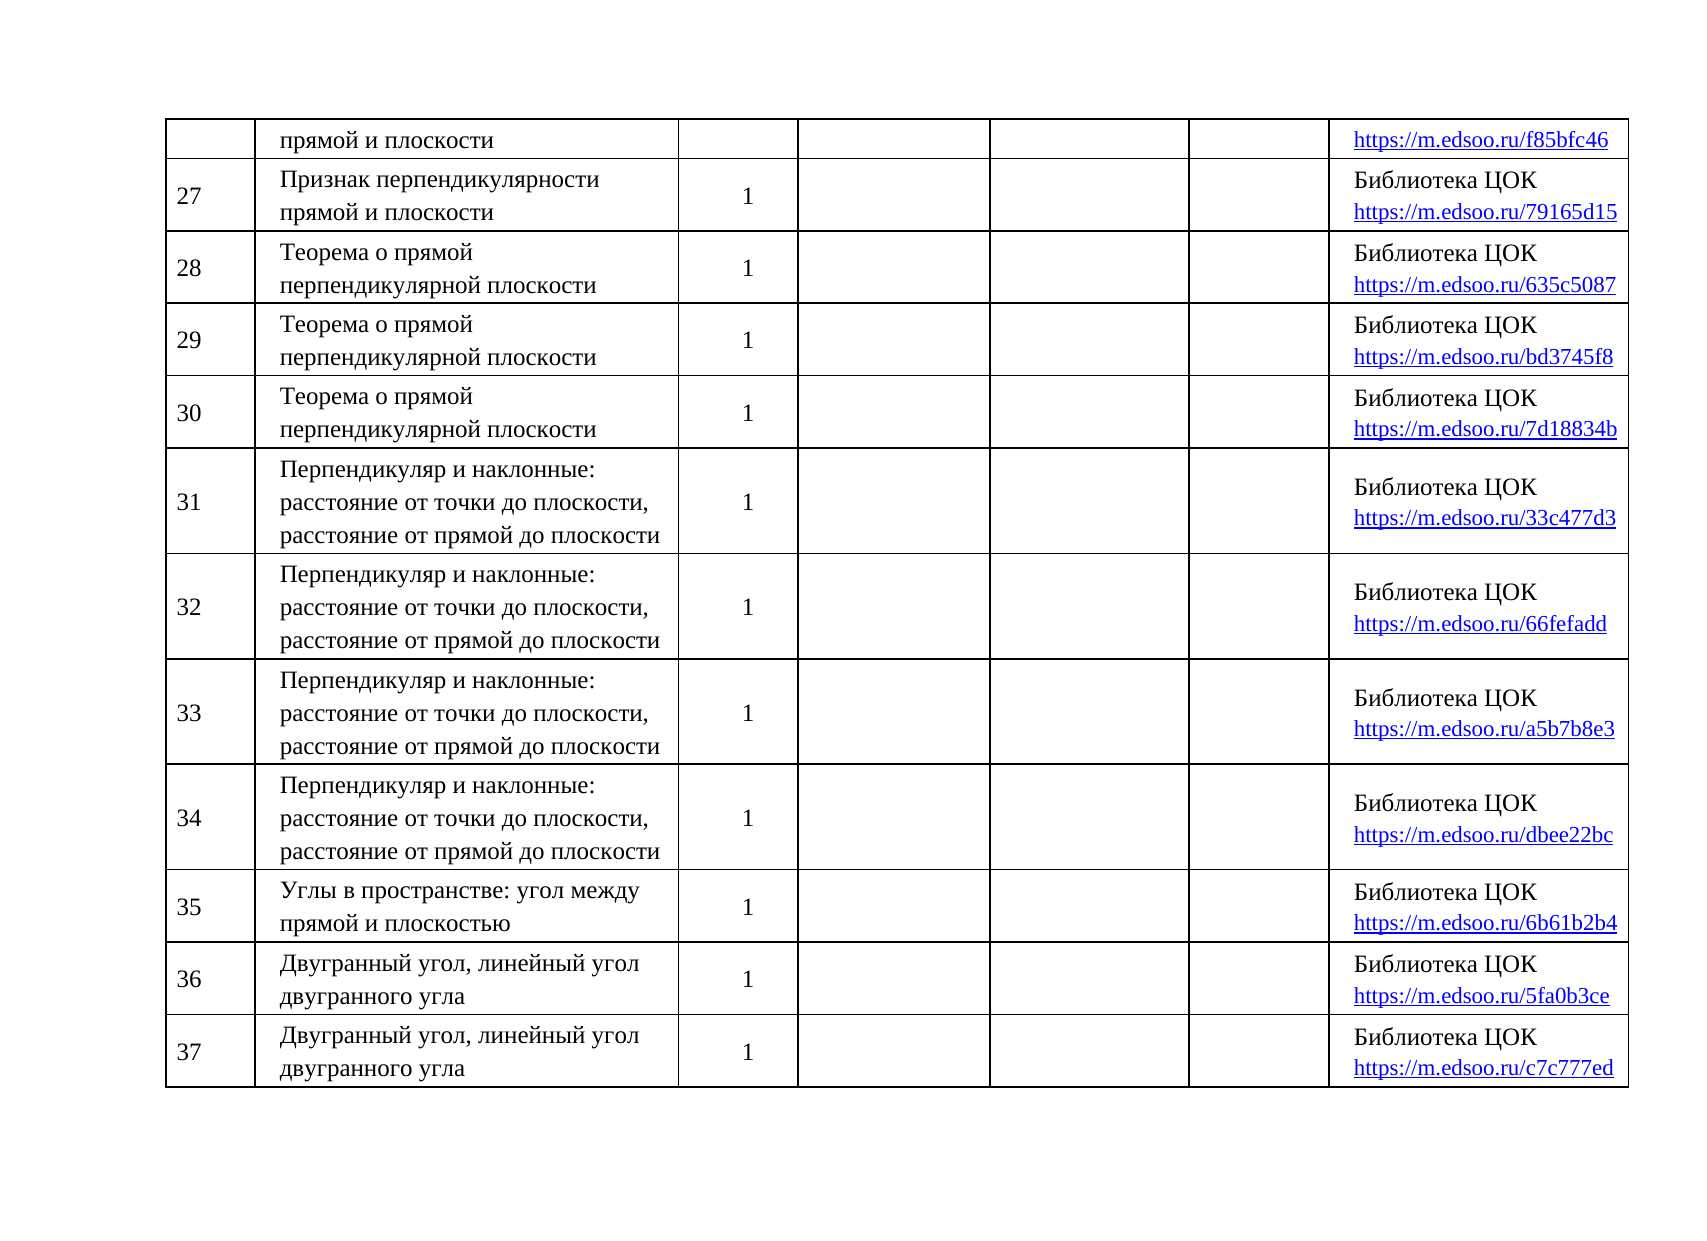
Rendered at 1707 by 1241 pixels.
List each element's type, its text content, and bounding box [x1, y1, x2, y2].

table_cell [991, 304, 1188, 375]
table_cell [799, 304, 989, 375]
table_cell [256, 120, 678, 157]
table_cell [1190, 554, 1328, 658]
table_cell Библиотека ЦОК https://m.edsoo.ru/c7c777ed [1330, 1015, 1628, 1086]
table_cell [799, 870, 989, 941]
table_cell [1190, 943, 1328, 1013]
table_cell Теорема о прямой перпендикулярной плоскости [256, 232, 678, 302]
table_cell [991, 870, 1188, 941]
table_cell [991, 943, 1188, 1013]
table_cell Библиотека ЦОК https://m.edsoo.ru/79165d15 [1330, 159, 1628, 230]
table_cell Двугранный угол, линейный угол двугранного угла [256, 943, 678, 1013]
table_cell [256, 159, 678, 230]
table_cell [991, 232, 1188, 302]
table_cell [1190, 870, 1328, 941]
table_cell 30 [167, 376, 254, 447]
table_cell 32 [167, 554, 254, 658]
table_cell 1 [679, 943, 797, 1013]
table_cell Теорема о прямой перпендикулярной плоскости [256, 304, 678, 375]
table_cell [1190, 159, 1328, 230]
table_cell [799, 765, 989, 869]
table_cell 1 [679, 376, 797, 447]
table_cell [1190, 660, 1328, 763]
table_cell [799, 660, 989, 763]
table_cell [1190, 765, 1328, 869]
table_cell [799, 376, 989, 447]
table_cell Теорема о прямой перпендикулярной плоскости [256, 376, 678, 447]
table_cell [991, 765, 1188, 869]
table_cell Библиотека ЦОК https://m.edsoo.ru/5fa0b3ce [1330, 943, 1628, 1013]
table_cell Библиотека ЦОК https://m.edsoo.ru/7d18834b [1330, 376, 1628, 447]
table_cell 1 [679, 765, 797, 869]
table_cell 1 [679, 232, 797, 302]
table_cell [1190, 449, 1328, 552]
table_cell [799, 554, 989, 658]
table_cell 1 [679, 870, 797, 941]
table_cell 27 [167, 159, 254, 230]
table_cell 1 [679, 120, 797, 157]
table_cell [991, 376, 1188, 447]
table_cell Библиотека ЦОК https://m.edsoo.ru/bd3745f8 [1330, 304, 1628, 375]
table_cell 1 [679, 660, 797, 763]
table_cell Библиотека ЦОК https://m.edsoo.ru/a5b7b8e3 [1330, 660, 1628, 763]
table_cell Перпендикуляр и наклонные: расстояние от точки до плоскости, расстояние от прямой до плоскости [256, 660, 678, 763]
table_cell 1 [679, 554, 797, 658]
table_cell 1 [679, 159, 797, 230]
table_cell Перпендикуляр и наклонные: расстояние от точки до плоскости, расстояние от прямой до плоскости [256, 765, 678, 869]
table_cell 29 [167, 304, 254, 375]
table_cell 34 [167, 765, 254, 869]
table_cell Перпендикуляр и наклонные: расстояние от точки до плоскости, расстояние от прямой до плоскости [256, 449, 678, 552]
table_cell Библиотека ЦОК https://m.edsoo.ru/66fefadd [1330, 554, 1628, 658]
table_cell Двугранный угол, линейный угол двугранного угла [256, 1015, 678, 1086]
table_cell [1330, 120, 1628, 157]
table_cell [799, 159, 989, 230]
table_cell 1 [679, 1015, 797, 1086]
table_cell 35 [167, 870, 254, 941]
table_cell Библиотека ЦОК https://m.edsoo.ru/6b61b2b4 [1330, 870, 1628, 941]
table_cell [1190, 304, 1328, 375]
table_cell Перпендикуляр и наклонные: расстояние от точки до плоскости, расстояние от прямой до плоскости [256, 554, 678, 658]
table_cell 1 [679, 449, 797, 552]
table_cell [991, 554, 1188, 658]
table_cell [799, 1015, 989, 1086]
table_cell Библиотека ЦОК https://m.edsoo.ru/635c5087 [1330, 232, 1628, 302]
table_cell [991, 660, 1188, 763]
table_cell [991, 449, 1188, 552]
table_cell [799, 449, 989, 552]
table_cell [799, 943, 989, 1013]
table_cell [1190, 1015, 1328, 1086]
table_cell 33 [167, 660, 254, 763]
table_cell [991, 120, 1188, 157]
table_cell 37 [167, 1015, 254, 1086]
table_cell [799, 120, 989, 157]
table_cell 26 [167, 120, 254, 157]
table_cell Библиотека ЦОК https://m.edsoo.ru/33c477d3 [1330, 449, 1628, 552]
table_cell 28 [167, 232, 254, 302]
table_cell [1190, 232, 1328, 302]
table_cell [991, 159, 1188, 230]
table_cell [991, 1015, 1188, 1086]
table_cell [1190, 120, 1328, 157]
table_cell 1 [679, 304, 797, 375]
table_cell Углы в пространстве: угол между прямой и плоскостью [256, 870, 678, 941]
table_cell 36 [167, 943, 254, 1013]
table_cell [1190, 376, 1328, 447]
table_cell Библиотека ЦОК https://m.edsoo.ru/dbee22bc [1330, 765, 1628, 869]
table_cell [799, 232, 989, 302]
table_cell 31 [167, 449, 254, 552]
